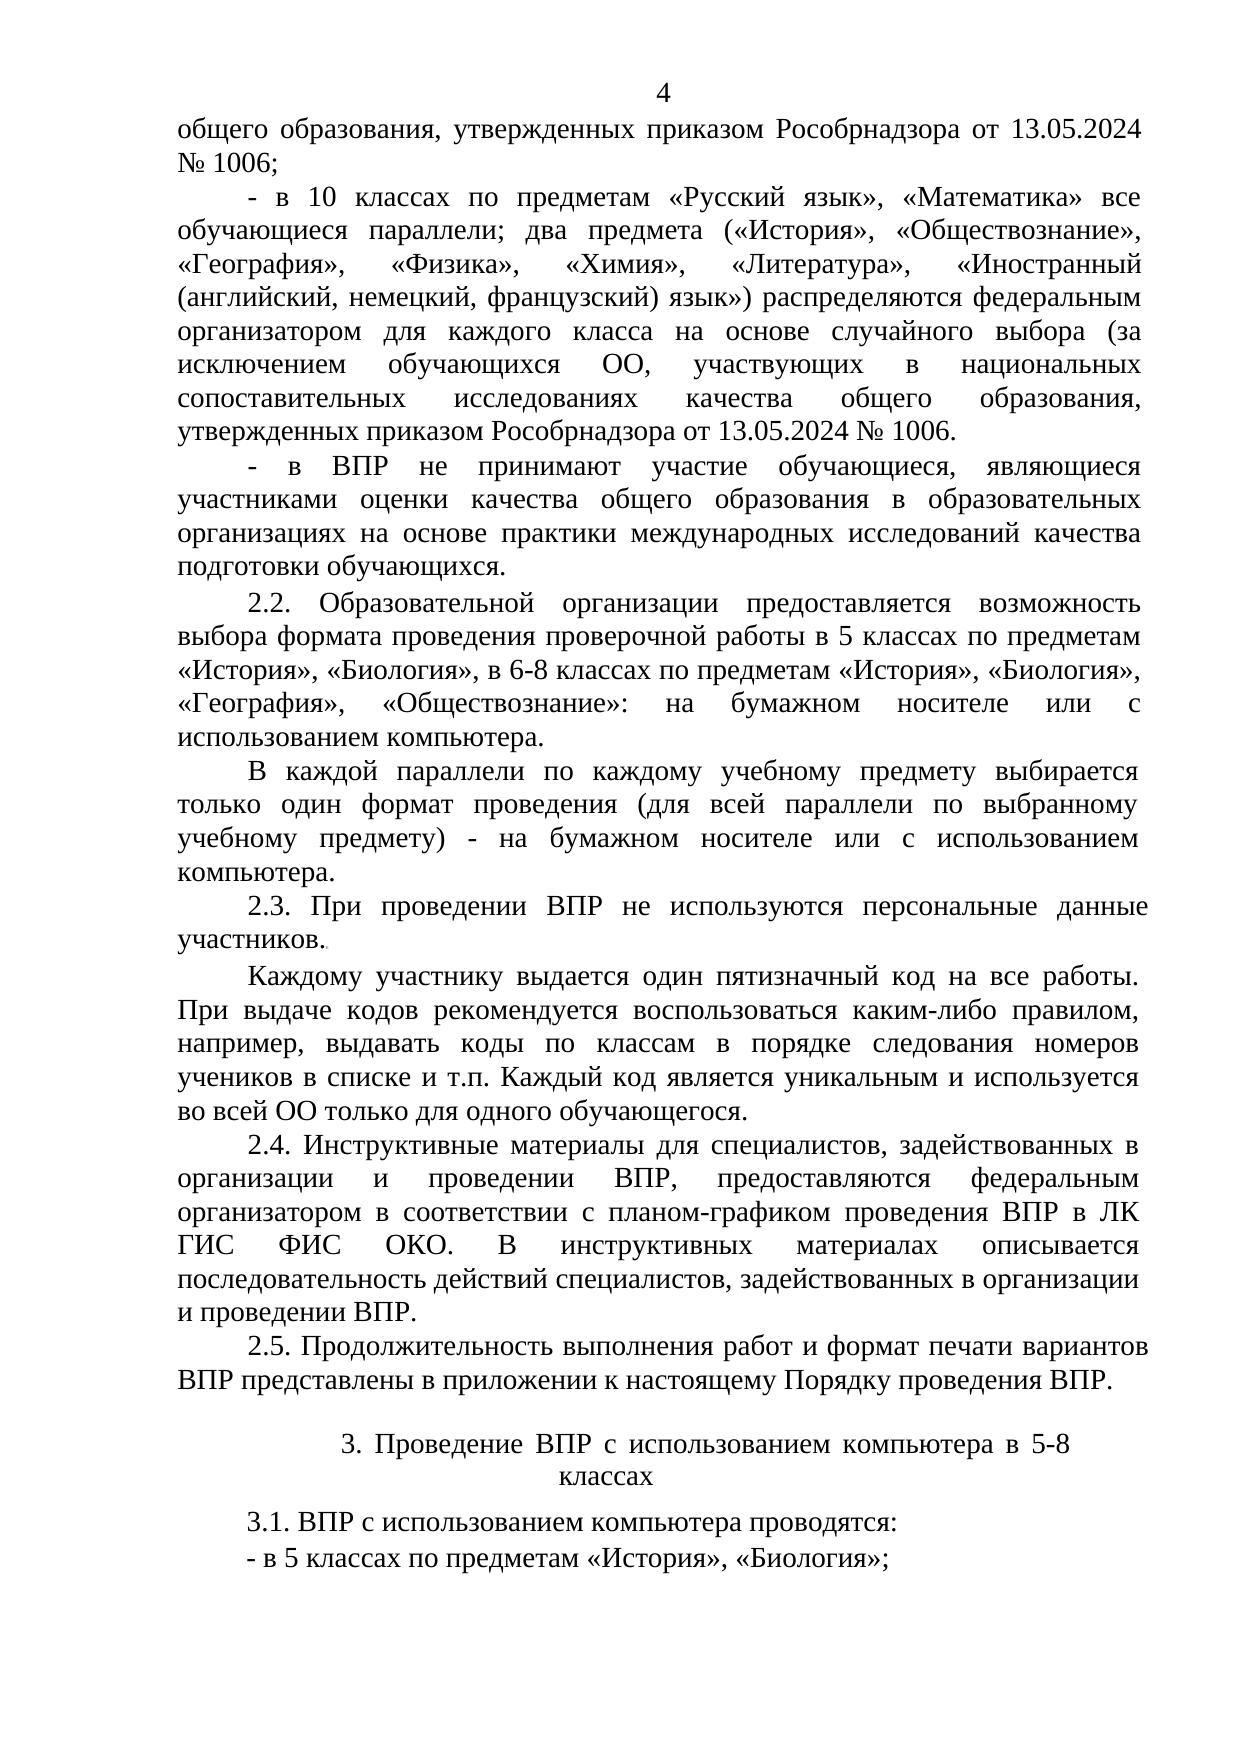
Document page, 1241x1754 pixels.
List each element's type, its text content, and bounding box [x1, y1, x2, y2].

text 2.3. При проведении ВПР не используются персональные данные участников. [177, 888, 1150, 955]
text 3.1. ВПР с использованием компьютера проводятся: [246, 1506, 1150, 1538]
text 2.4. Инструктивные материалы для специалистов, задействованных в организации и проведении ВПР, предоставляются федеральным организатором в соответствии с планом-графиком проведения ВПР в ЛК ГИС ФИС ОКО. В инструктивных материалах описывается последовательность действий специалистов, задействованных в организации и проведении ВПР. [177, 1127, 1140, 1328]
text В каждой параллели по каждому учебному предмету выбирается только один формат проведения (для всей параллели по выбранному учебному предмету) - на бумажном носителе или с использованием компьютера. [177, 753, 1139, 887]
text 3. Проведение ВПР с использованием компьютера в 5-8 классах [341, 1428, 1071, 1491]
text - в 10 классах по предметам «Русский язык», «Математика» все обучающиеся параллели; два предмета («История», «Обществознание», «География», «Физика», «Химия», «Литература», «Иностранный (английский, немецкий, французский) язык») распределяются федеральным организатором для каждого класса на основе случайного выбора (за исключением обучающихся ОО, участвующих в национальных сопоставительных исследованиях качества общего образования, утвержденных приказом Рособрнадзора от 13.05.2024 № 1006. [177, 179, 1142, 447]
text 2.5. Продолжительность выполнения работ и формат печати вариантов ВПР представлены в приложении к настоящему Порядку проведения ВПР. [177, 1328, 1150, 1396]
text Каждому участнику выдается один пятизначный код на все работы. При выдаче кодов рекомендуется воспользоваться каким-либо правилом, например, выдавать коды по классам в порядке следования номеров учеников в списке и т.п. Каждый код является уникальным и используется во всей ОО только для одного обучающегося. [177, 958, 1140, 1126]
text - в 5 классах по предметам «История», «Биология»; [246, 1542, 1150, 1573]
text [177, 111, 1143, 178]
text 2.2. Образовательной организации предоставляется возможность выбора формата проведения проверочной работы в 5 классах по предметам «История», «Биология», в 6-8 классах по предметам «История», «Биология», «География», «Обществознание»: на бумажном носителе или с использованием компьютера. [177, 585, 1142, 752]
text - в ВПР не принимают участие обучающиеся, являющиеся участниками оценки качества общего образования в образовательных организациях на основе практики международных исследований качества подготовки обучающихся. [177, 448, 1142, 582]
